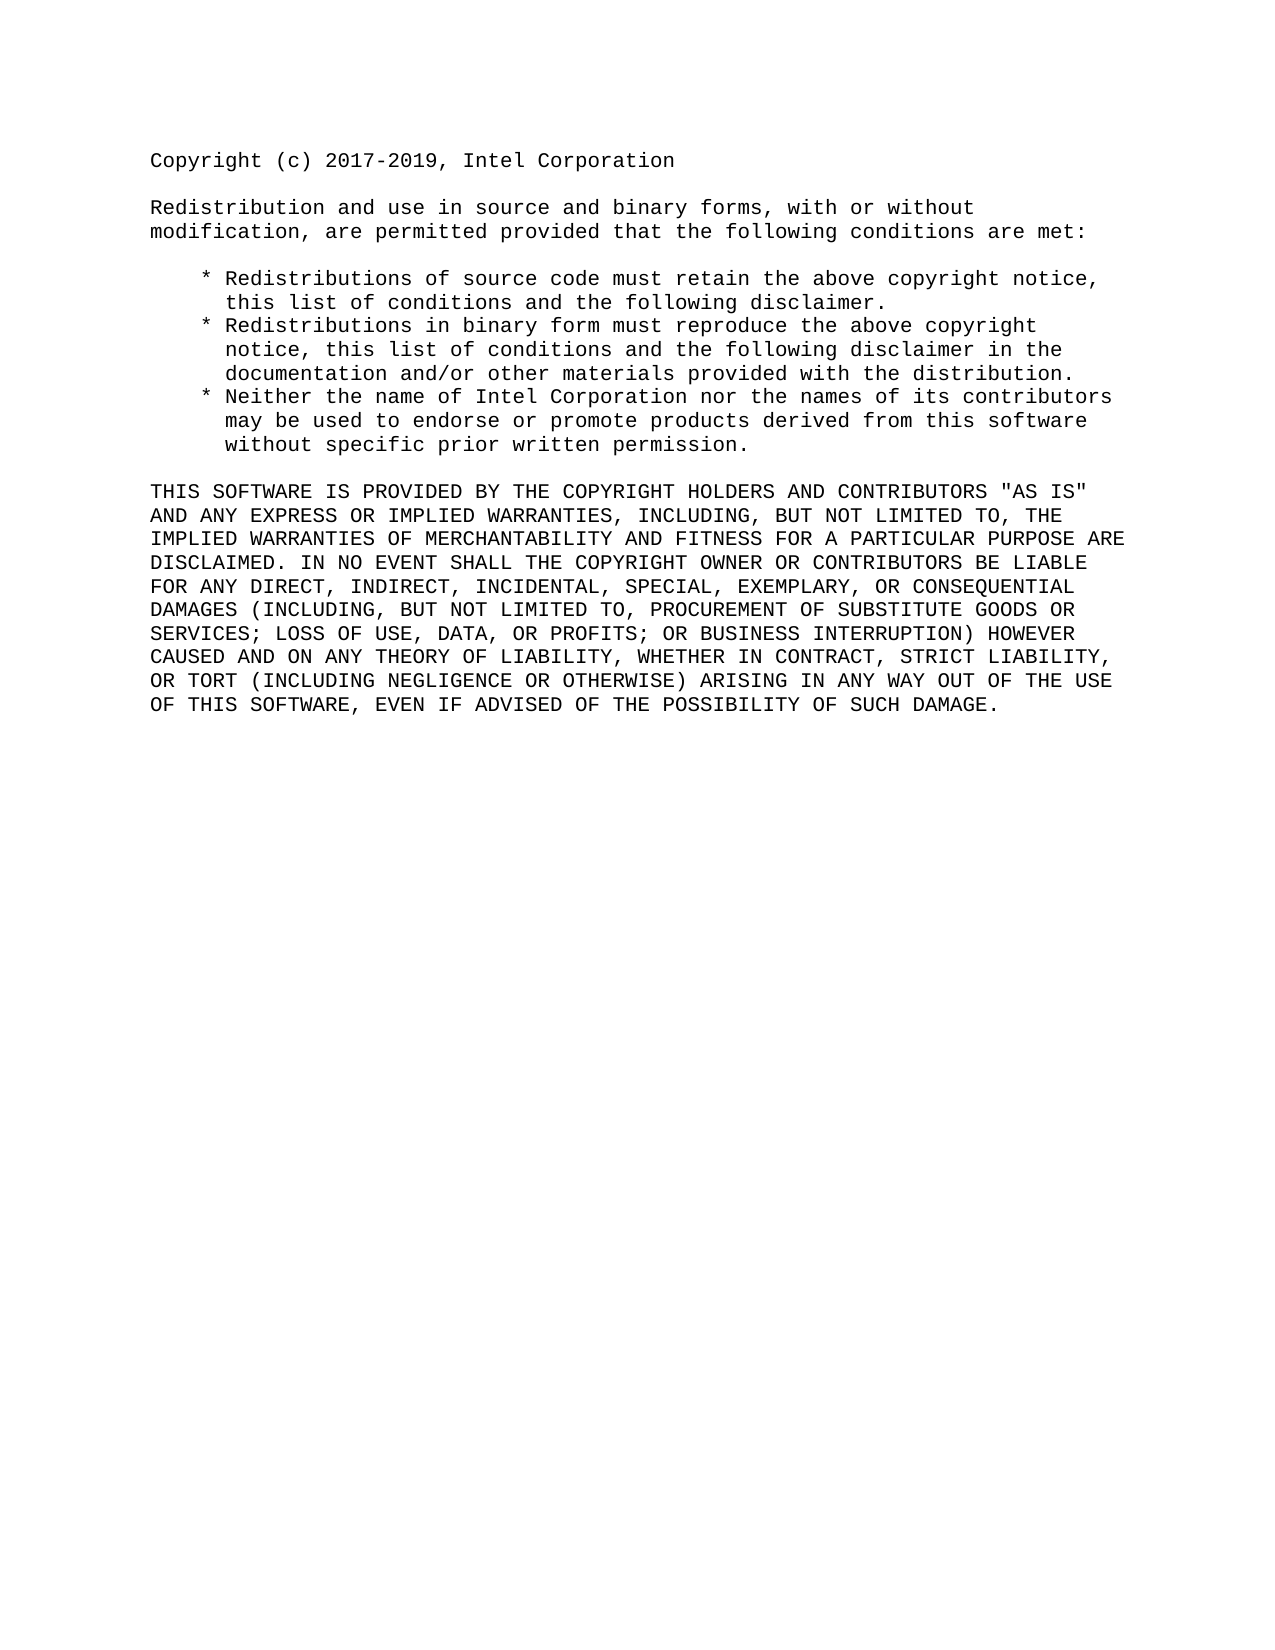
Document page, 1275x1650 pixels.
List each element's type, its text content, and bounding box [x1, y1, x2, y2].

text Copyright (c) 2017-2019, Intel Corporation [150, 150, 1125, 174]
text FOR ANY DIRECT, INDIRECT, INCIDENTAL, SPECIAL, EXEMPLARY, OR CONSEQUENTIAL [150, 576, 1125, 599]
text without specific prior written permission. [150, 434, 1125, 457]
text * Neither the name of Intel Corporation nor the names of its contributors [150, 386, 1125, 410]
text THIS SOFTWARE IS PROVIDED BY THE COPYRIGHT HOLDERS AND CONTRIBUTORS "AS IS" [150, 481, 1125, 505]
text SERVICES; LOSS OF USE, DATA, OR PROFITS; OR BUSINESS INTERRUPTION) HOWEVER [150, 623, 1125, 647]
text * Redistributions in binary form must reproduce the above copyright [150, 316, 1125, 339]
text may be used to endorse or promote products derived from this software [150, 410, 1125, 434]
text Redistribution and use in source and binary forms, with or without [150, 197, 1125, 221]
text DISCLAIMED. IN NO EVENT SHALL THE COPYRIGHT OWNER OR CONTRIBUTORS BE LIABLE [150, 552, 1125, 576]
text IMPLIED WARRANTIES OF MERCHANTABILITY AND FITNESS FOR A PARTICULAR PURPOSE ARE [150, 528, 1125, 552]
text OR TORT (INCLUDING NEGLIGENCE OR OTHERWISE) ARISING IN ANY WAY OUT OF THE USE [150, 670, 1125, 694]
text OF THIS SOFTWARE, EVEN IF ADVISED OF THE POSSIBILITY OF SUCH DAMAGE. [150, 694, 1125, 717]
text documentation and/or other materials provided with the distribution. [150, 363, 1125, 386]
text this list of conditions and the following disclaimer. [150, 292, 1125, 316]
text CAUSED AND ON ANY THEORY OF LIABILITY, WHETHER IN CONTRACT, STRICT LIABILITY, [150, 647, 1125, 670]
text * Redistributions of source code must retain the above copyright notice, [150, 268, 1125, 292]
text DAMAGES (INCLUDING, BUT NOT LIMITED TO, PROCUREMENT OF SUBSTITUTE GOODS OR [150, 599, 1125, 623]
text AND ANY EXPRESS OR IMPLIED WARRANTIES, INCLUDING, BUT NOT LIMITED TO, THE [150, 505, 1125, 528]
text modification, are permitted provided that the following conditions are met: [150, 221, 1125, 244]
text notice, this list of conditions and the following disclaimer in the [150, 339, 1125, 363]
